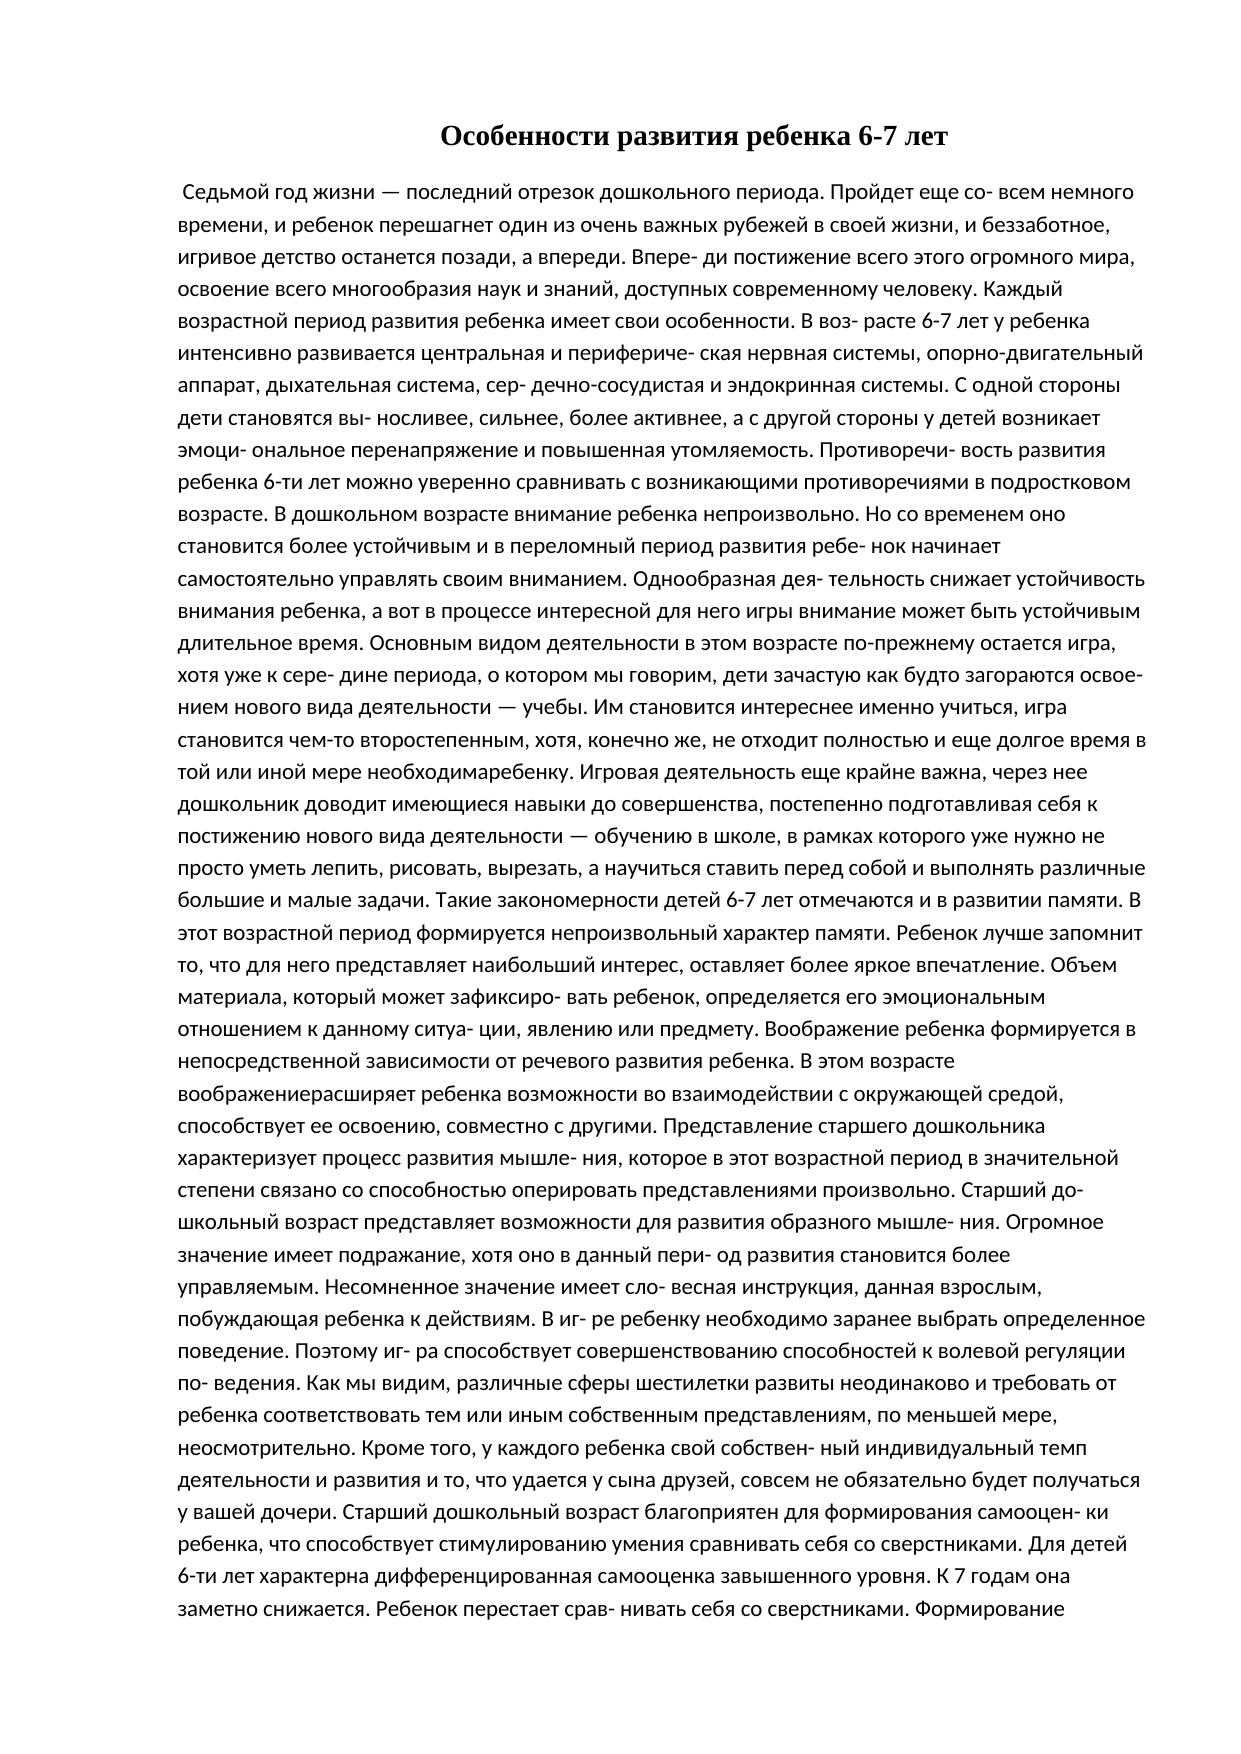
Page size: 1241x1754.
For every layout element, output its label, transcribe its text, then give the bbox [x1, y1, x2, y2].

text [177, 177, 1152, 1622]
text Особенности развития ребенка 6-7 лет [177, 118, 1152, 152]
